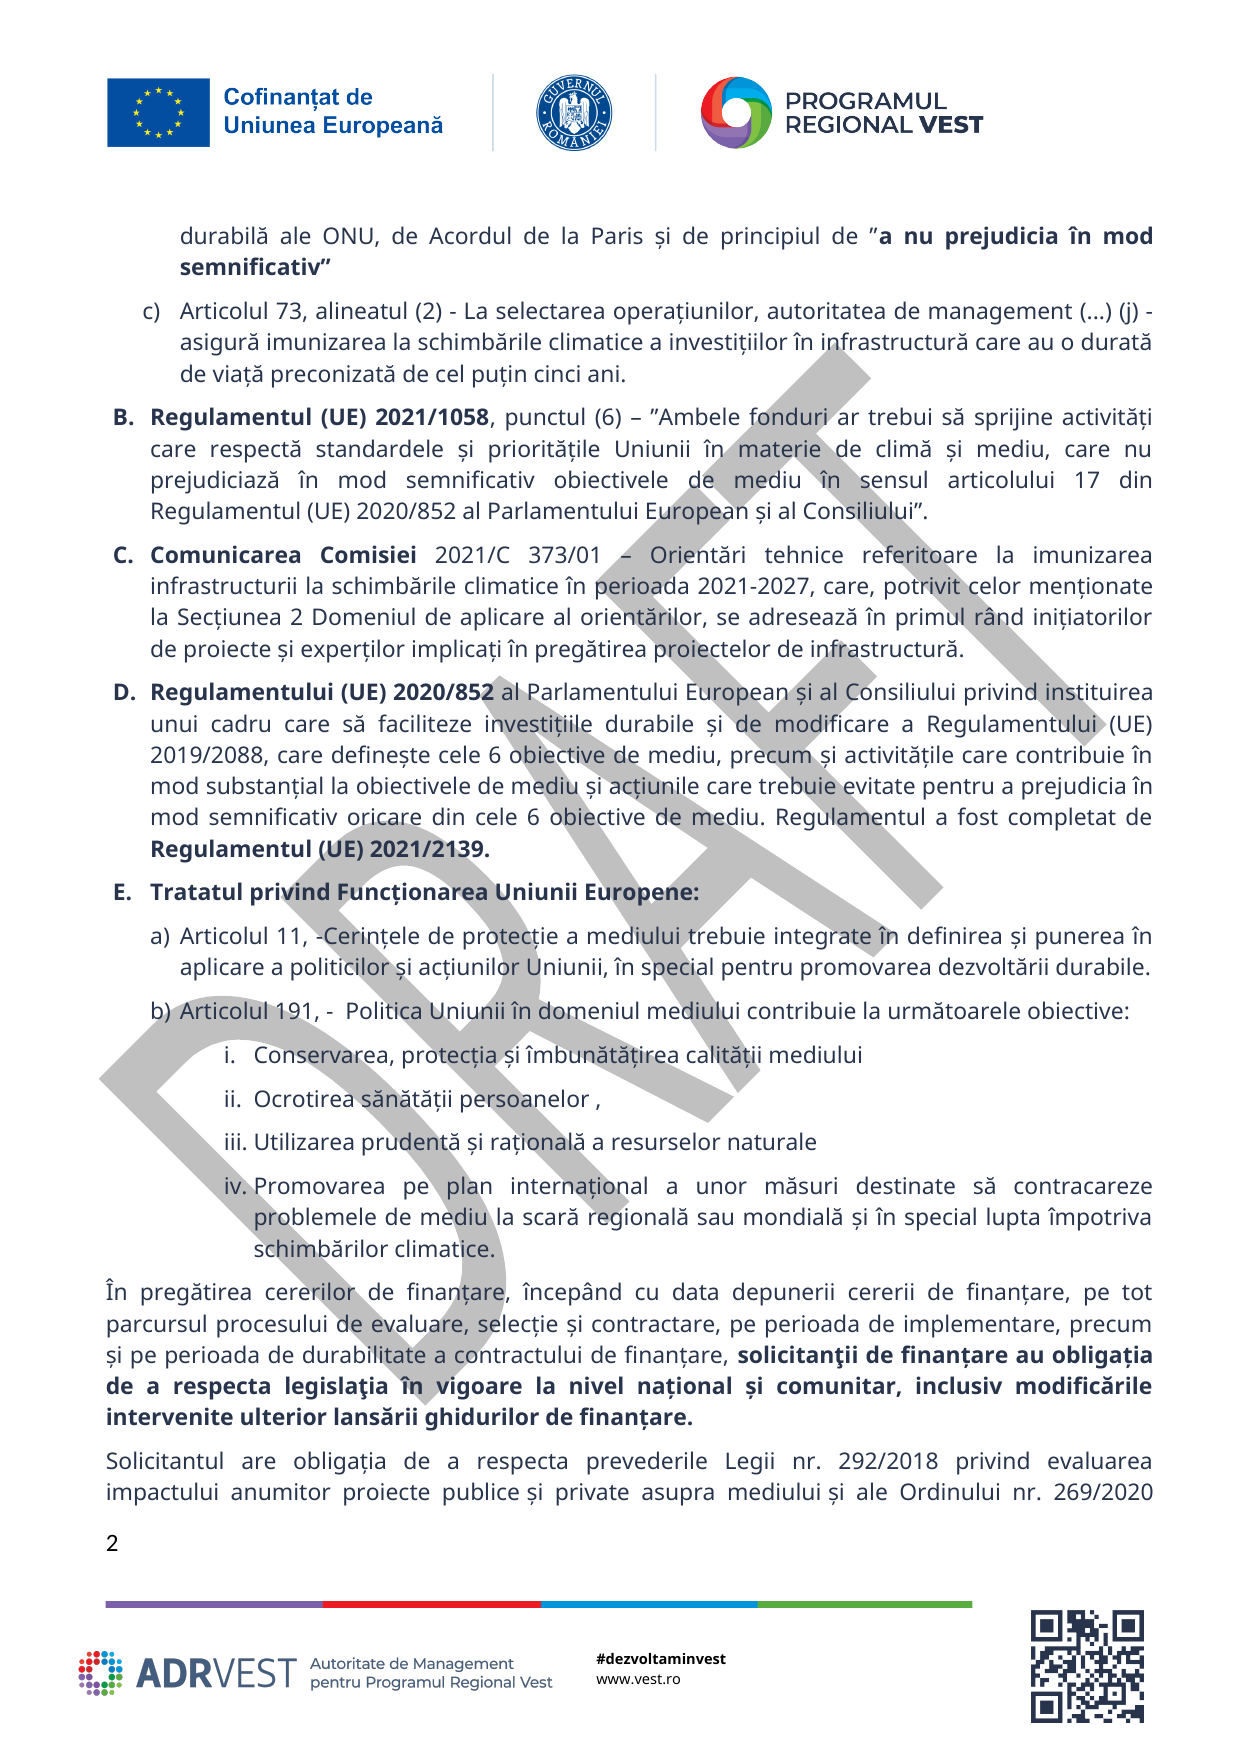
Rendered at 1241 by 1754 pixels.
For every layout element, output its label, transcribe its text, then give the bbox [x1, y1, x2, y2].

list Regulamentului (UE) 2020/852 al Parlamentului European și al Consiliului privind instituirea unui cadru care să faciliteze investițiile durabile și de modificare a Regulamentului (UE) 2019/2088, care definește cele 6 obiective de mediu, precum și activitățile care contribuie în mod substanțial la obiectivele de mediu și acțiunile care trebuie evitate pentru a prejudicia în mod semnificativ oricare din cele 6 obiective de mediu. Regulamentul a fost completat de Regulamentul (UE) 2021/2139. [113, 676, 1154, 864]
list Articolul 73, alineatul (2) - La selectarea operațiunilor, autoritatea de management (...) (j) - asigură imunizarea la schimbările climatice a investițiilor în infrastructură care au o durată de viață preconizată de cel puțin cinci ani. [142, 295, 1154, 389]
list Utilizarea prudentă și rațională a resurselor naturale [224, 1126, 1154, 1157]
list Promovarea pe plan internațional a unor măsuri destinate să contracareze problemele de mediu la scară regională sau mondială și în special lupta împotriva schimbărilor climatice. [224, 1170, 1154, 1264]
list Articolul 11, -Cerințele de protecție a mediului trebuie integrate în definirea și punerea în aplicare a politicilor și acțiunilor Uniunii, în special pentru promovarea dezvoltării durabile. [150, 920, 1154, 982]
list Tratatul privind Funcționarea Uniunii Europene: [113, 876, 1154, 907]
list Articolul 191, - Politica Uniunii în domeniul mediului contribuie la următoarele obiective: [150, 995, 1154, 1026]
list Comunicarea Comisiei 2021/C 373/01 – Orientări tehnice referitoare la imunizarea infrastructurii la schimbările climatice în perioada 2021-2027, care, potrivit celor menționate la Secțiunea 2 Domeniul de aplicare al orientărilor, se adresează în primul rând inițiatorilor de proiecte și experților implicați în pregătirea proiectelor de infrastructură. [113, 539, 1154, 664]
picture [69, 1648, 558, 1699]
text În pregătirea cererilor de finanțare, începând cu data depunerii cererii de finanțare, pe tot parcursul procesului de evaluare, selecție și contractare, pe perioada de implementare, precum și pe perioada de durabilitate a contractului de finanțare, solicitanţii de finanțare au obligația de a respecta legislaţia în vigoare la nivel național și comunitar, inclusiv modificările intervenite ulterior lansării ghidurilor de finanțare. [106, 1276, 1154, 1432]
list Regulamentul (UE) 2021/1058, punctul (6) – ”Ambele fonduri ar trebui să sprijine activități care respectă standardele și prioritățile Uniunii în materie de climă și mediu, care nu prejudiciază în mod semnificativ obiectivele de mediu în sensul articolului 17 din Regulamentul (UE) 2020/852 al Parlamentului European și al Consiliului”. [112, 401, 1154, 526]
list Ocrotirea sănătății persoanelor , [224, 1082, 1154, 1114]
picture [105, 73, 984, 152]
picture [1022, 1601, 1153, 1732]
list Conservarea, protecția și îmbunătățirea calității mediului [224, 1039, 1154, 1070]
